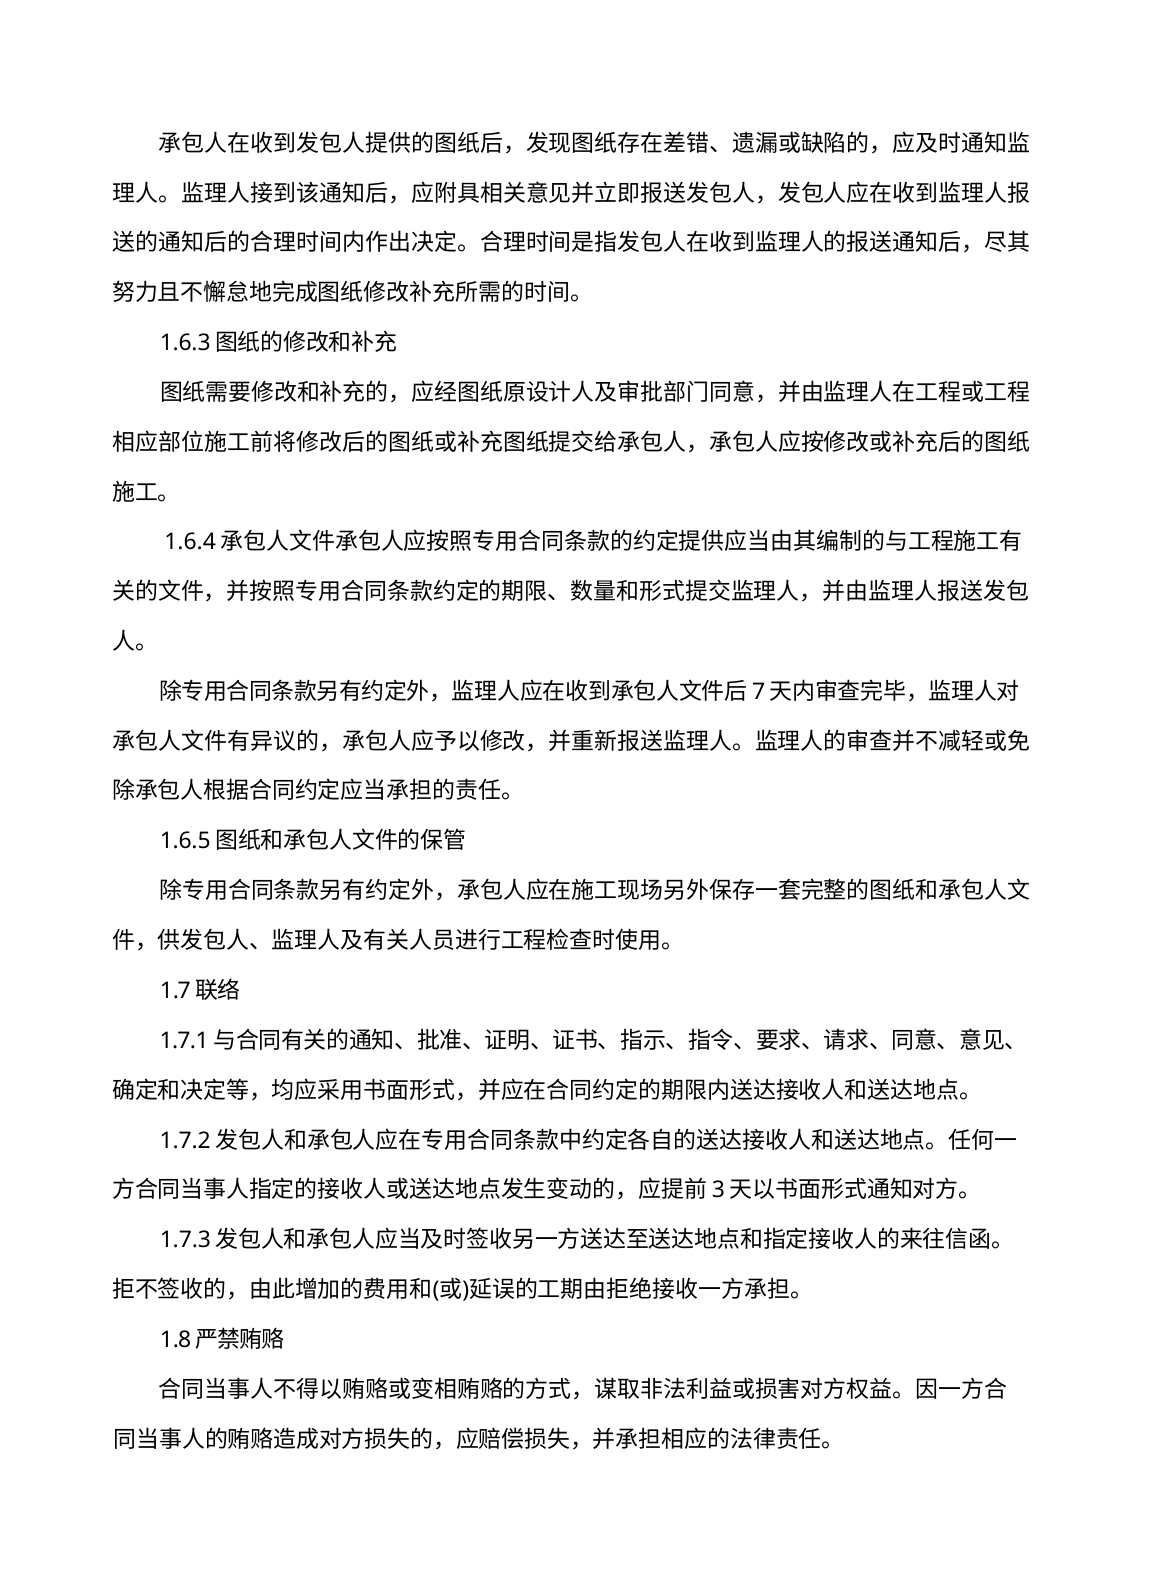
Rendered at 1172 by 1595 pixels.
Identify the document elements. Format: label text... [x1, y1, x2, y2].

text 1.6.5图纸和承包人文件的保管 [159, 822, 1036, 856]
text 1.6.4承包人文件承包人应按照专用合同条款的约定提供应当由其编制的与工程施工有关的文件，并按照专用合同条款约定的期限、数量和形式提交监理人，并由监理人报送发包人。 [112, 523, 1036, 656]
text 合同当事人不得以贿赂或变相贿赂的方式，谋取非法利益或损害对方权益。因一方合同当事人的贿赂造成对方损失的，应赔偿损失，并承担相应的法律责任。 [113, 1371, 1028, 1454]
text 除专用合同条款另有约定外，承包人应在施工现场另外保存一套完整的图纸和承包人文 [159, 872, 1036, 905]
text 1.7联络 [159, 972, 1036, 1005]
text 1.7.1与合同有关的通知、批准、证明、证书、指示、指令、要求、请求、同意、意见、确定和决定等，均应采用书面形式，并应在合同约定的期限内送达接收人和送达地点。 [112, 1022, 1036, 1105]
text 除专用合同条款另有约定外，监理人应在收到承包人文件后7天内审查完毕，监理人对承包人文件有异议的，承包人应予以修改，并重新报送监理人。监理人的审查并不减轻或免除承包人根据合同约定应当承担的责任。 [112, 673, 1036, 806]
text 图纸需要修改和补充的，应经图纸原设计人及审批部门同意，并由监理人在工程或工程相应部位施工前将修改后的图纸或补充图纸提交给承包人，承包人应按修改或补充后的图纸施工。 [112, 374, 1036, 507]
text 1.7.3发包人和承包人应当及时签收另一方送达至送达地点和指定接收人的来往信函。拒不签收的，由此增加的费用和(或)延误的工期由拒绝接收一方承担。 [112, 1221, 1025, 1304]
text 1.7.2发包人和承包人应在专用合同条款中约定各自的送达接收人和送达地点。任何一方合同当事人指定的接收人或送达地点发生变动的，应提前3天以书面形式通知对方。 [112, 1121, 1028, 1205]
text 1.8严禁贿赂 [159, 1321, 1036, 1354]
text 1.6.3图纸的修改和补充 [159, 324, 1036, 357]
text 件，供发包人、监理人及有关人员进行工程检查时使用。 [112, 922, 1036, 955]
text 承包人在收到发包人提供的图纸后，发现图纸存在差错、遗漏或缺陷的，应及时通知监理人。监理人接到该通知后，应附具相关意见并立即报送发包人，发包人应在收到监理人报送的通知后的合理时间内作出决定。合理时间是指发包人在收到监理人的报送通知后，尽其努力且不懈怠地完成图纸修改补充所需的时间。 [112, 125, 1036, 307]
